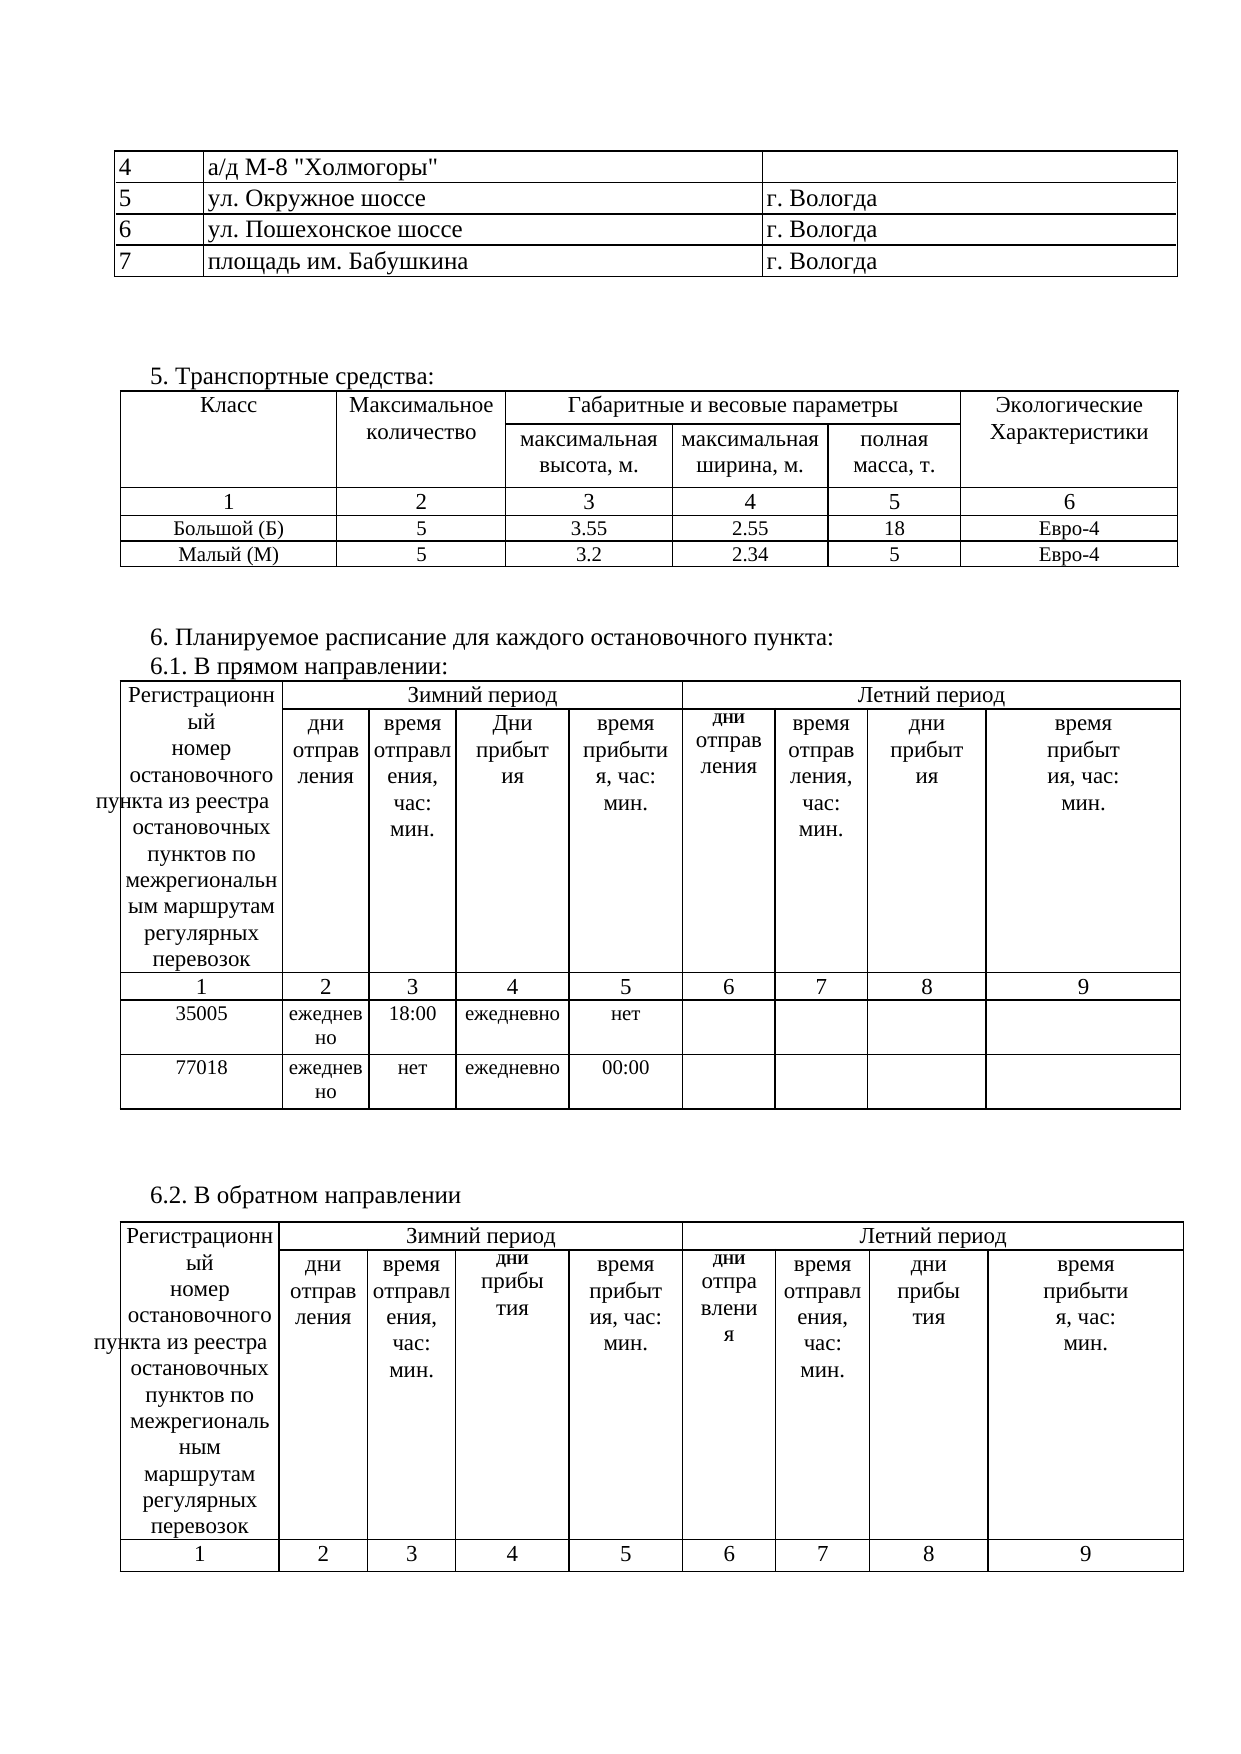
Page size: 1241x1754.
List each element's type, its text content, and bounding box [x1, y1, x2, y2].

table_cell 7 [115, 245, 203, 276]
table_cell 6 [683, 973, 774, 999]
table_cell 4 [456, 1540, 568, 1571]
text 6. Планируемое расписание для каждого остановочного пункта: [150, 622, 1090, 651]
table_header Зимний период [280, 1223, 682, 1249]
table_cell 5 [337, 542, 505, 566]
table_cell 7 [776, 1540, 869, 1571]
table_cell [868, 1001, 985, 1054]
table_cell максимальная высота, м. [506, 425, 672, 487]
table_cell 4 [673, 488, 827, 514]
table_cell г. Вологда [763, 181, 1177, 213]
table_cell [776, 1001, 867, 1054]
table_cell [868, 1055, 985, 1108]
table_header Экологические Характеристики [961, 392, 1177, 487]
table_cell площадь им. Бабушкина [204, 246, 762, 276]
table_header Класс [121, 392, 336, 487]
table_cell дни прибы тия [870, 1251, 987, 1539]
table_cell 5 [337, 516, 505, 540]
table_cell 77018 [121, 1055, 282, 1108]
table_cell 8 [868, 973, 985, 999]
table_cell 2 [280, 1540, 367, 1571]
table_cell [776, 1055, 867, 1108]
table_cell ул. Окружное шоссе [204, 183, 762, 213]
table_cell 1 [121, 973, 282, 999]
table_cell 6 [115, 214, 203, 244]
table_header Регистрационный номер остановочного пункта из реестра остановочных пунктов по межрегиональным маршрутам регулярных перевозок [121, 682, 282, 971]
table_cell дни прибыт ия [868, 710, 985, 971]
table_cell 4 [115, 152, 203, 181]
table_header Летний период [683, 1223, 1183, 1249]
table_cell [987, 1001, 1180, 1054]
table_cell 3.55 [506, 516, 672, 540]
table_cell 4 [457, 973, 568, 999]
table_cell 5 [570, 973, 682, 999]
table_cell время прибыти я, час: мин. [570, 710, 682, 971]
table_cell 2.34 [673, 542, 827, 566]
table_cell время прибыт ия, час: мин. [570, 1251, 682, 1539]
table_cell ДНИ прибы тия [456, 1251, 568, 1539]
table_cell 5 [829, 542, 960, 566]
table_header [121, 1223, 278, 1539]
table_cell 3 [506, 488, 672, 514]
table_cell 9 [987, 973, 1180, 999]
table_cell дни отправ ления [283, 710, 368, 971]
table_cell ежедневно [283, 1055, 368, 1108]
table_cell 5 [115, 183, 203, 213]
table_cell [987, 1055, 1180, 1108]
table_cell 00:00 [570, 1055, 682, 1108]
table_cell время отправл ения, час: мин. [370, 710, 455, 971]
table_cell [763, 152, 1177, 181]
table_cell г. Вологда [763, 213, 1177, 244]
table_cell 35005 [121, 1001, 282, 1054]
table_cell Евро-4 [961, 542, 1177, 566]
text 5. Транспортные средства: [150, 361, 1090, 390]
table_cell ежедневно [457, 1001, 568, 1054]
table_cell время прибыт ия, час: мин. [987, 710, 1180, 971]
table_cell г. Вологда [763, 244, 1177, 276]
table_cell время прибыти я, час: мин. [989, 1251, 1183, 1539]
table_cell нет [370, 1055, 455, 1108]
table_cell [683, 1001, 774, 1054]
table_cell Малый (М) [121, 542, 336, 566]
table_cell 1 [121, 1540, 278, 1571]
table_cell 1 [121, 488, 336, 514]
table_cell Евро-4 [961, 516, 1177, 540]
table_cell [683, 1055, 774, 1108]
table_cell ул. Пошехонское шоссе [204, 215, 762, 244]
table_cell максимальная ширина, м. [673, 425, 827, 487]
table_cell 7 [776, 973, 867, 999]
table_cell Дни прибыт ия [457, 710, 568, 971]
table_cell 5 [570, 1540, 682, 1571]
table_cell Большой (Б) [121, 516, 336, 540]
text 6.1. В прямом направлении: [150, 651, 1090, 680]
table_cell ежедневно [283, 1001, 368, 1054]
table_cell время отправл ения, час: мин. [368, 1251, 455, 1539]
table_cell 6 [683, 1540, 775, 1571]
table_cell дни отправ ления [280, 1251, 367, 1539]
table_cell время отправл ения, час: мин. [776, 1251, 869, 1539]
table_cell 3 [370, 973, 455, 999]
table_cell а/д М-8 "Холмогоры" [204, 152, 762, 181]
table_header Летний период [683, 682, 1180, 708]
table_cell нет [570, 1001, 682, 1054]
table_cell ДНИ отпра влени я [683, 1251, 775, 1539]
table_cell 2 [283, 973, 368, 999]
table_cell ежедневно [457, 1055, 568, 1108]
table_cell 18 [829, 516, 960, 540]
table_cell 8 [870, 1540, 987, 1571]
table_header Зимний период [283, 682, 682, 708]
table_cell 18:00 [370, 1001, 455, 1054]
table_cell 2 [337, 488, 505, 514]
table_cell 3.2 [506, 542, 672, 566]
table_cell 2.55 [673, 516, 827, 540]
table_cell 6 [961, 488, 1177, 514]
table_cell полная масса, т. [829, 425, 960, 487]
table_header Габаритные и весовые параметры [506, 392, 960, 423]
table_cell время отправ ления, час: мин. [776, 710, 867, 971]
table_cell 9 [989, 1540, 1183, 1571]
text 6.2. В обратном направлении [150, 1180, 1090, 1208]
table_cell 3 [368, 1540, 455, 1571]
table_cell 5 [829, 488, 960, 514]
table_header Максимальное количество [337, 392, 505, 487]
table_cell ДНИ отправ ления [683, 710, 774, 971]
